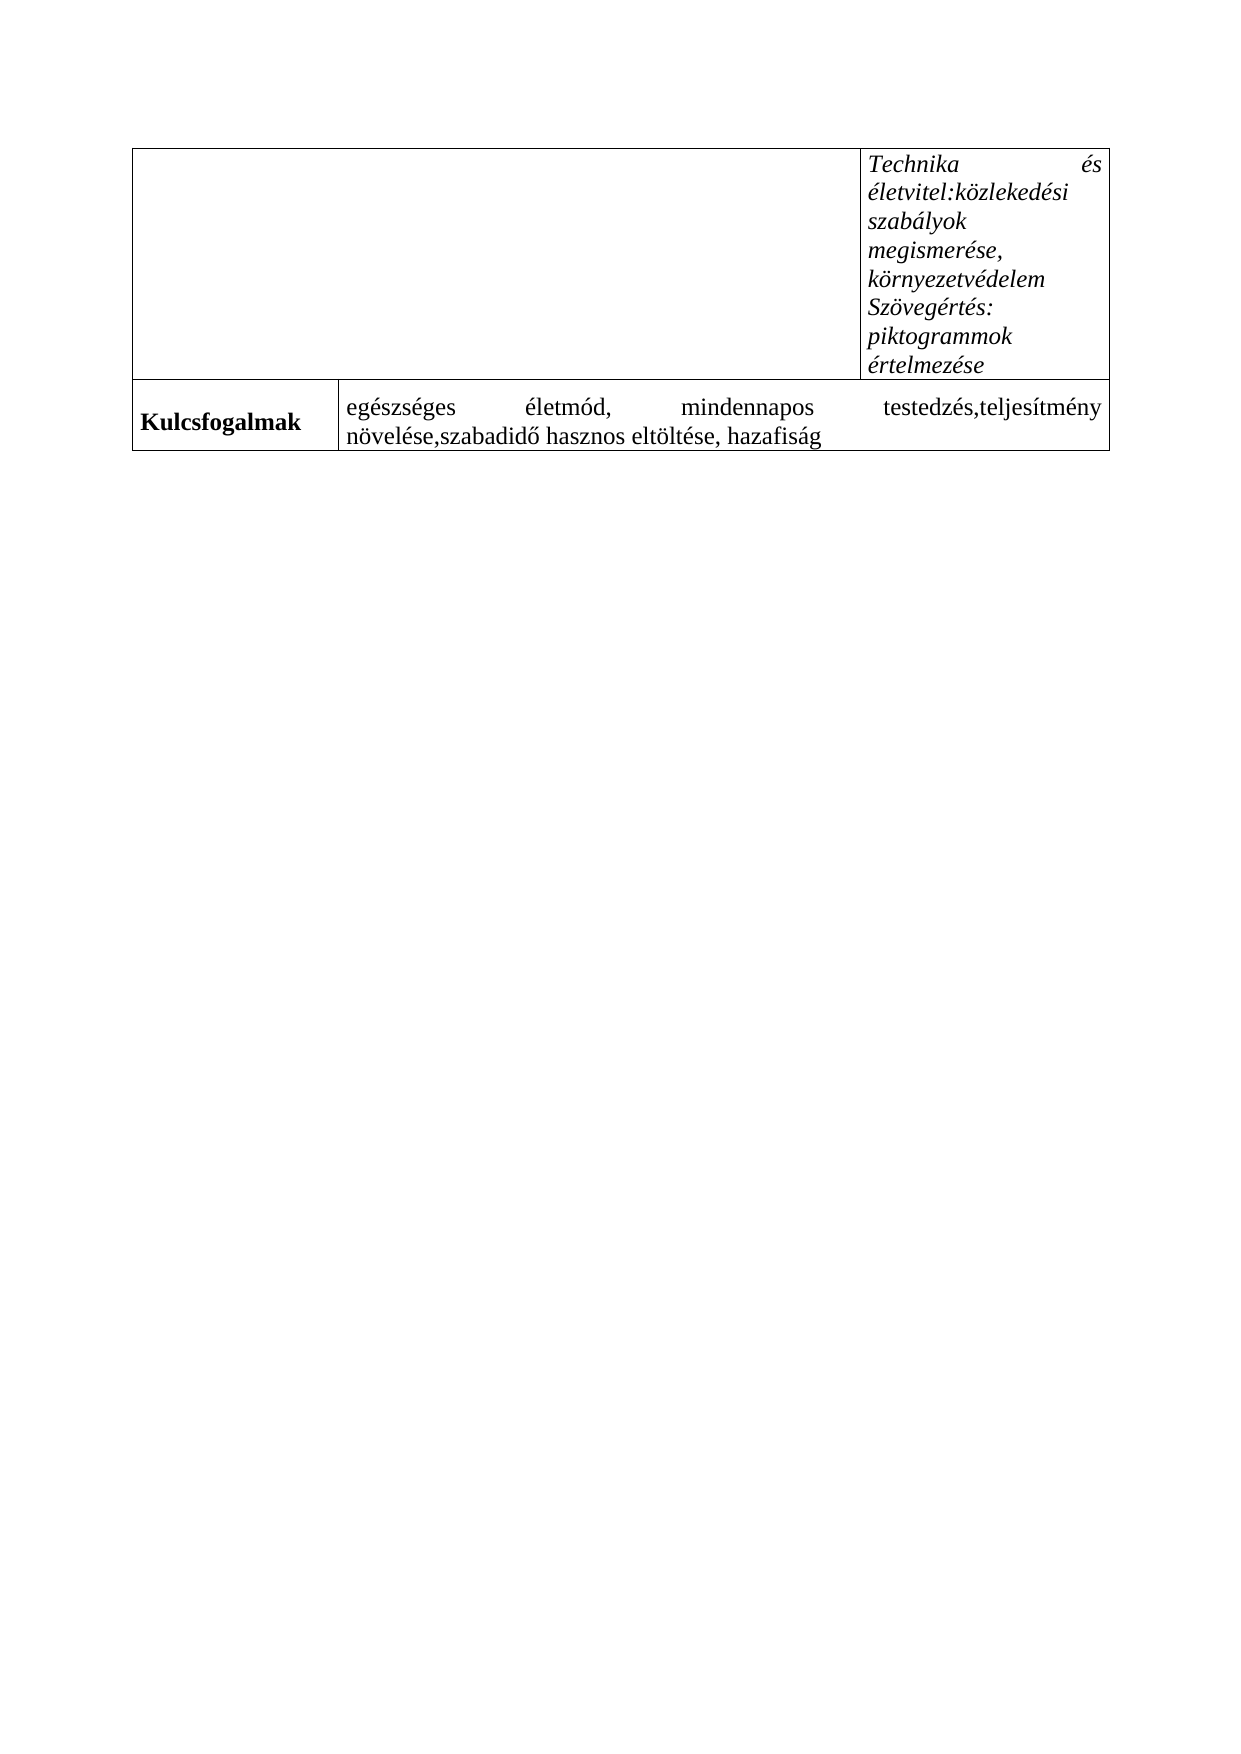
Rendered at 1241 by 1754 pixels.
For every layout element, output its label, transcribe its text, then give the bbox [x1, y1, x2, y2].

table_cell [861, 149, 1109, 379]
table_cell Kulcsfogalmak [133, 380, 338, 450]
table_cell egészséges életmód, mindennapos testedzés,teljesítmény növelése,szabadidő hasznos eltöltése, hazafiság [339, 380, 1109, 450]
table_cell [133, 149, 860, 379]
